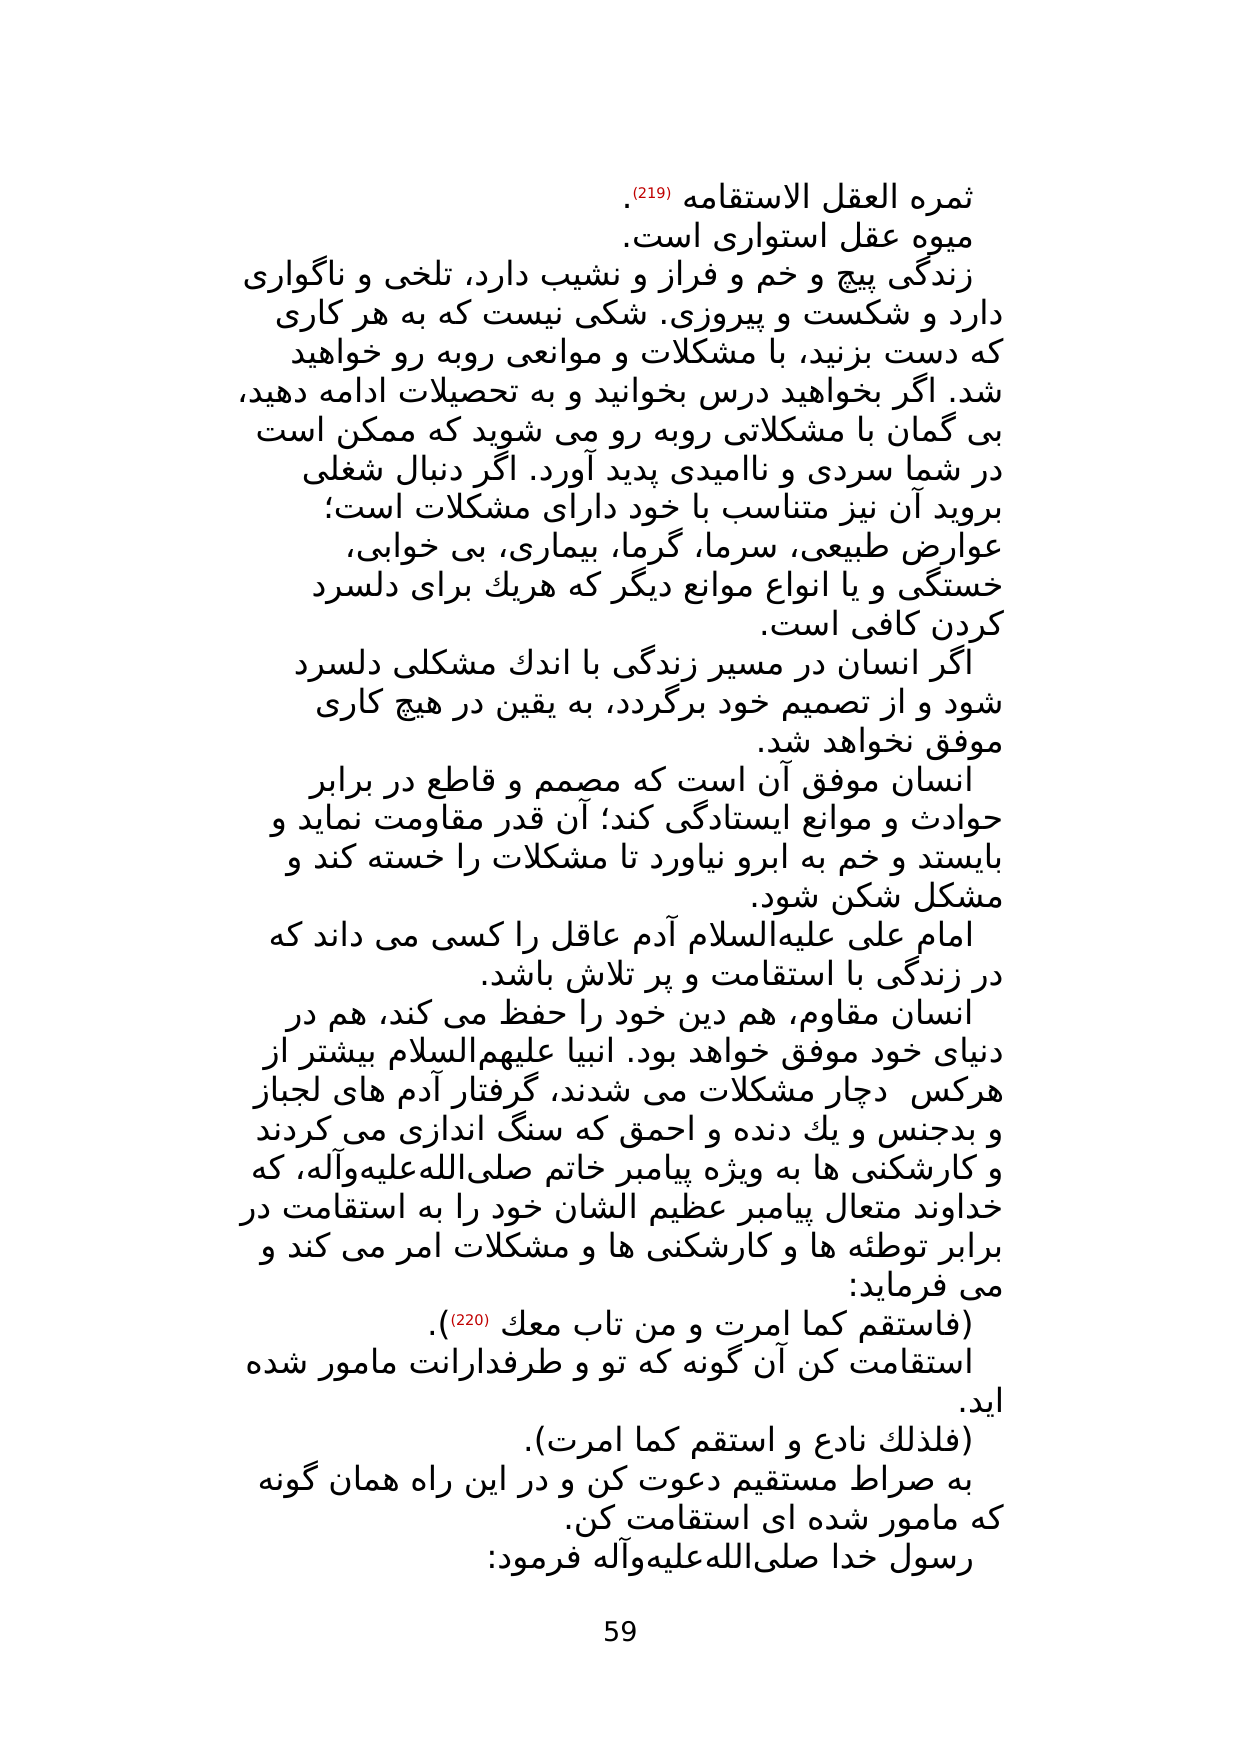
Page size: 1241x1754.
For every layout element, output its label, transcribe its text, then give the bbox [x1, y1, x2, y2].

text زندگى پيچ و خم و فراز و نشيب دارد، تلخى و ناگوارى دارد و شكست و پيروزى. شكى نيست كه به هر كارى كه دست بزنيد، با مشكلات و موانعى روبه رو خواهيد شد. اگر بخواهيد درس بخوانيد و به تحصيلات ادامه دهيد، بى گمان با مشكلاتى روبه رو مى شويد كه ممكن است در شما سردى و نااميدى پديد آورد. اگر دنبال شغلى برويد آن نيز متناسب با خود داراى مشكلات است؛ عوارض طبيعى، سرما، گرما، بيمارى، بى خوابى، خستگى و يا انواع موانع ديگر كه هريك براى دلسرد كردن كافى است. [236, 255, 1004, 643]
text (فاستقم كما امرت و من تاب معك (220)). [236, 1304, 1004, 1343]
text امام على عليه‌السلام آدم عاقل را كسى مى داند كه در زندگى با استقامت و پر تلاش باشد. [236, 915, 1004, 993]
text رسول خدا صلى‌الله‌عليه‌وآله‌ فرمود: [236, 1537, 1004, 1576]
text انسان موفق آن است كه مصمم و قاطع در برابر حوادث و موانع ايستادگى كند؛ آن قدر مقاومت نمايد و بايستد و خم به ابرو نياورد تا مشكلات را خسته كند و مشكل شكن شود. [236, 760, 1004, 915]
text (فلذلك نادع و استقم كما امرت). [236, 1421, 1004, 1459]
text انسان مقاوم، هم دين خود را حفظ مى كند، هم در دنياى خود موفق خواهد بود. انبيا عليهم‌السلام بيشتر از هركس ‍ دچار مشكلات مى شدند، گرفتار آدم هاى لجباز و بدجنس و يك دنده و احمق كه سنگ اندازى مى كردند و كارشكنى ها به ويژه پيامبر خاتم صلى‌الله‌عليه‌وآله‌، كه خداوند متعال پيامبر عظيم الشان خود را به استقامت در برابر توطئه ها و كارشكنى ها و مشكلات امر مى كند و مى فرمايد: [236, 993, 1004, 1304]
text به صراط مستقيم دعوت كن و در اين راه همان گونه كه مامور شده اى استقامت كن. [236, 1459, 1004, 1537]
text اگر انسان در مسير زندگى با اندك مشكلى دلسرد شود و از تصميم خود برگردد، به يقين در هيچ كارى موفق نخواهد شد. [236, 643, 1004, 760]
text ميوه عقل استوارى است. [236, 216, 1004, 255]
text استقامت كن آن گونه كه تو و طرفدارانت مامور شده ايد. [236, 1343, 1004, 1421]
text ثمره العقل الاستقامه (219). [236, 177, 1004, 216]
